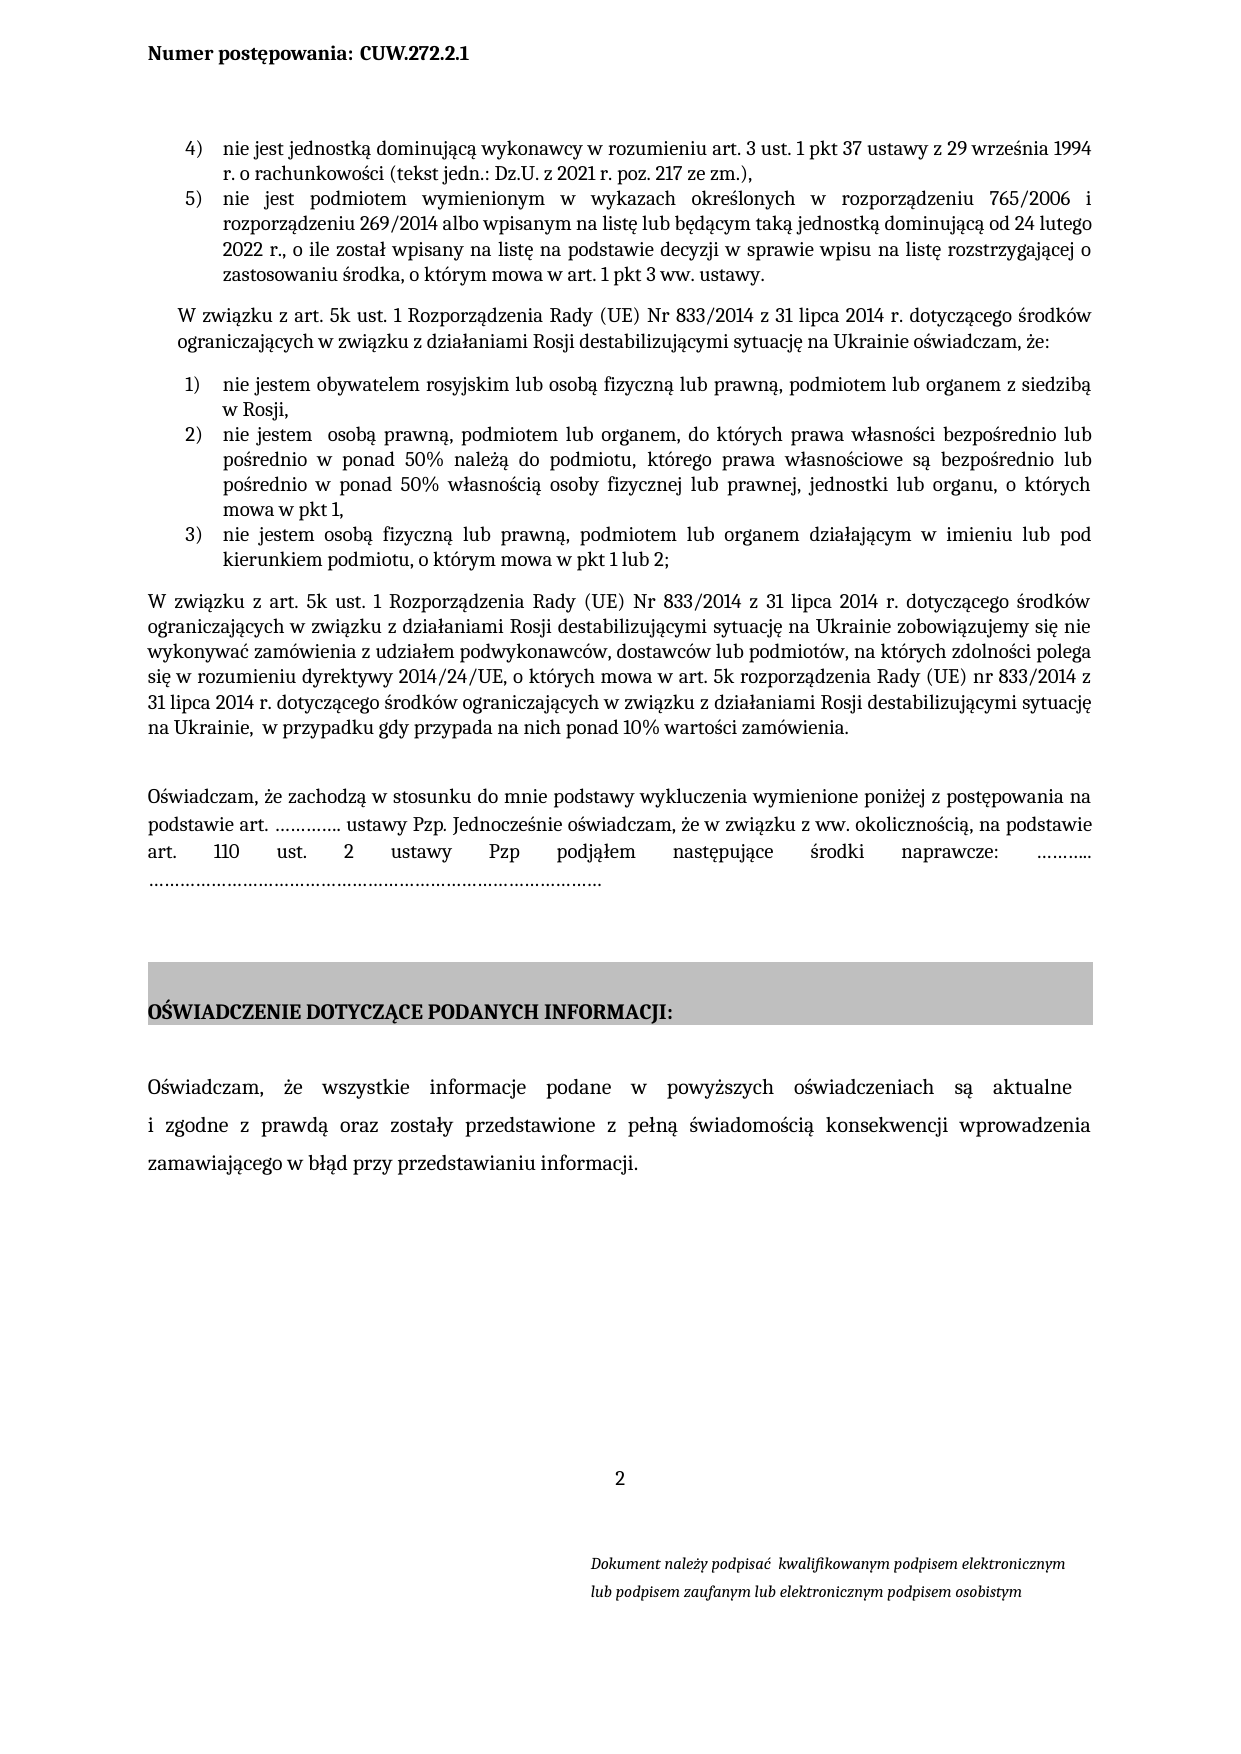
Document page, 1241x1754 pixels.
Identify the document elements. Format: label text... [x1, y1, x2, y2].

text OŚWIADCZENIE DOTYCZĄCE PODANYCH INFORMACJI: [148, 999, 1093, 1025]
list nie jestem osobą fizyczną lub prawną, podmiotem lub organem działającym w imieniu lub pod kierunkiem podmiotu, o którym mowa w pkt 1 lub 2; [185, 523, 1093, 572]
list nie jest podmiotem wymienionym w wykazach określonych w rozporządzeniu 765/2006 i rozporządzeniu 269/2014 albo wpisanym na listę lub będącym taką jednostką dominującą od 24 lutego 2022 r., o ile został wpisany na listę na podstawie decyzji w sprawie wpisu na listę rozstrzygającej o zastosowaniu środka, o którym mowa w art. 1 pkt 3 ww. ustawy. [185, 187, 1093, 286]
text Oświadczam, że zachodzą w stosunku do mnie podstawy wykluczenia wymienione poniżej z postępowania na podstawie art. …………. ustawy Pzp. Jednocześnie oświadczam, że w związku z ww. okolicznością, na podstawie art. 110 ust. 2 ustawy Pzp podjąłem następujące środki naprawcze: ………..…………………………………………………………………………… [148, 785, 1093, 891]
text W związku z art. 5k ust. 1 Rozporządzenia Rady (UE) Nr 833/2014 z 31 lipca 2014 r. dotyczącego środków ograniczających w związku z działaniami Rosji destabilizującymi sytuację na Ukrainie zobowiązujemy się nie wykonywać zamówienia z udziałem podwykonawców, dostawców lub podmiotów, na których zdolności polega się w rozumieniu dyrektywy 2014/24/UE, o których mowa w art. 5k rozporządzenia Rady (UE) nr 833/2014 z 31 lipca 2014 r. dotyczącego środków ograniczających w związku z działaniami Rosji destabilizującymi sytuację na Ukrainie, w przypadku gdy przypada na nich ponad 10% wartości zamówienia. [148, 590, 1093, 739]
text W związku z art. 5k ust. 1 Rozporządzenia Rady (UE) Nr 833/2014 z 31 lipca 2014 r. dotyczącego środków ograniczających w związku z działaniami Rosji destabilizującymi sytuację na Ukrainie oświadczam, że: [177, 304, 1093, 354]
text Oświadczam, że wszystkie informacje podane w powyższych oświadczeniach są aktualne i zgodne z prawdą oraz zostały przedstawione z pełną świadomością konsekwencji wprowadzenia zamawiającego w błąd przy przedstawianiu informacji. [148, 1075, 1093, 1176]
list nie jestem osobą prawną, podmiotem lub organem, do których prawa własności bezpośrednio lub pośrednio w ponad 50% należą do podmiotu, którego prawa własnościowe są bezpośrednio lub pośrednio w ponad 50% własnością osoby fizycznej lub prawnej, jednostki lub organu, o których mowa w pkt 1, [185, 423, 1093, 522]
list nie jest jednostką dominującą wykonawcy w rozumieniu art. 3 ust. 1 pkt 37 ustawy z 29 września 1994 r. o rachunkowości (tekst jedn.: Dz.U. z 2021 r. poz. 217 ze zm.), [185, 137, 1093, 186]
list nie jestem obywatelem rosyjskim lub osobą fizyczną lub prawną, podmiotem lub organem z siedzibą w Rosji, [185, 372, 1093, 421]
